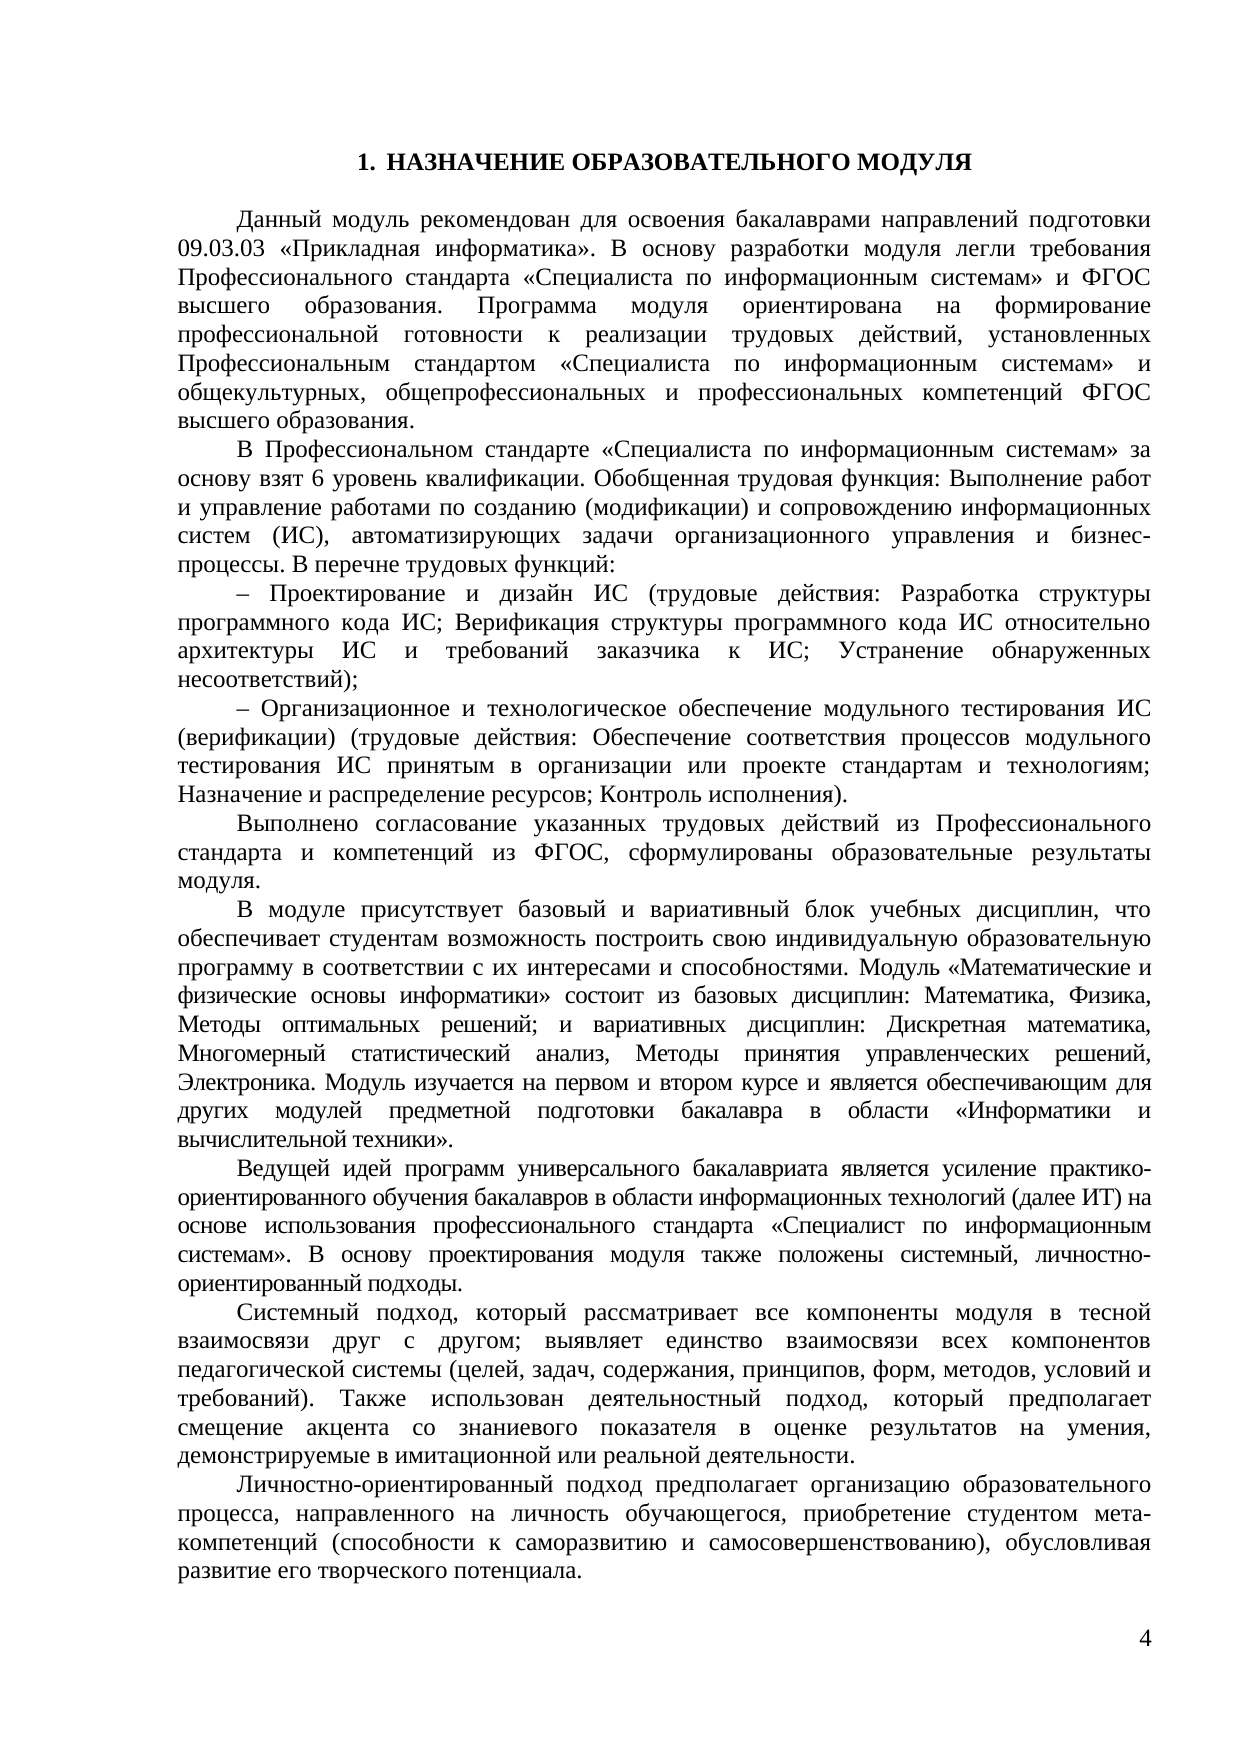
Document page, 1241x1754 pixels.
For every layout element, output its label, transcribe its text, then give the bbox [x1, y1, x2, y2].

subtitle НАЗНАЧЕНИЕ ОБРАЗОВАТЕЛЬНОГО МОДУЛЯ [177, 147, 1152, 176]
text Системный подход, который рассматривает все компоненты модуля в тесной взаимосвязи друг с другом; выявляет единство взаимосвязи всех компонентов педагогической системы (целей, задач, содержания, принципов, форм, методов, условий и требований). Также использован деятельностный подход, который предполагает смещение акцента со знаниевого показателя в оценке результатов на умения, демонстрируемые в имитационной или реальной деятельности. [177, 1297, 1152, 1469]
text Личностно-ориентированный подход предполагает организацию образовательного процесса, направленного на личность обучающегося, приобретение студентом мета-компетенций (способности к саморазвитию и самосовершенствованию), обусловливая развитие его творческого потенциала. [177, 1469, 1152, 1584]
text В Профессиональном стандарте «Специалиста по информационным системам» за основу взят 6 уровень квалификации. Обобщенная трудовая функция: Выполнение работ и управление работами по созданию (модификации) и сопровождению информационных систем (ИС), автоматизирующих задачи организационного управления и бизнес-процессы. В перечне трудовых функций: [177, 434, 1152, 578]
text – Организационное и технологическое обеспечение модульного тестирования ИС (верификации) (трудовые действия: Обеспечение соответствия процессов модульного тестирования ИС принятым в организации или проекте стандартам и технологиям; Назначение и распределение ресурсов; Контроль исполнения). [177, 693, 1152, 808]
text Выполнено согласование указанных трудовых действий из Профессионального стандарта и компетенций из ФГОС, сформулированы образовательные результаты модуля. [177, 808, 1152, 894]
text Ведущей идей программ универсального бакалавриата является усиление практико-ориентированного обучения бакалавров в области информационных технологий (далее ИТ) на основе использования профессионального стандарта «Специалист по информационным системам». В основу проектирования модуля также положены системный, личностно-ориентированный подходы. [177, 1153, 1152, 1297]
text Данный модуль рекомендован для освоения бакалаврами направлений подготовки 09.03.03 «Прикладная информатика». В основу разработки модуля легли требования Профессионального стандарта «Специалиста по информационным системам» и ФГОС высшего образования. Программа модуля ориентирована на формирование профессиональной готовности к реализации трудовых действий, установленных Профессиональным стандартом «Специалиста по информационным системам» и общекультурных, общепрофессиональных и профессиональных компетенций ФГОС высшего образования. [177, 204, 1152, 434]
text – Проектирование и дизайн ИС (трудовые действия: Разработка структуры программного кода ИС; Верификация структуры программного кода ИС относительно архитектуры ИС и требований заказчика к ИС; Устранение обнаруженных несоответствий); [177, 578, 1152, 693]
text В модуле присутствует базовый и вариативный блок учебных дисциплин, что обеспечивает студентам возможность построить свою индивидуальную образовательную программу в соответствии с их интересами и способностями. Модуль «Математические и физические основы информатики» состоит из базовых дисциплин: Математика, Физика, Методы оптимальных решений; и вариативных дисциплин: Дискретная математика, Многомерный статистический анализ, Методы принятия управленческих решений, Электроника. Модуль изучается на первом и втором курсе и является обеспечивающим для других модулей предметной подготовки бакалавра в области «Информатики и вычислительной техники». [177, 894, 1152, 1153]
